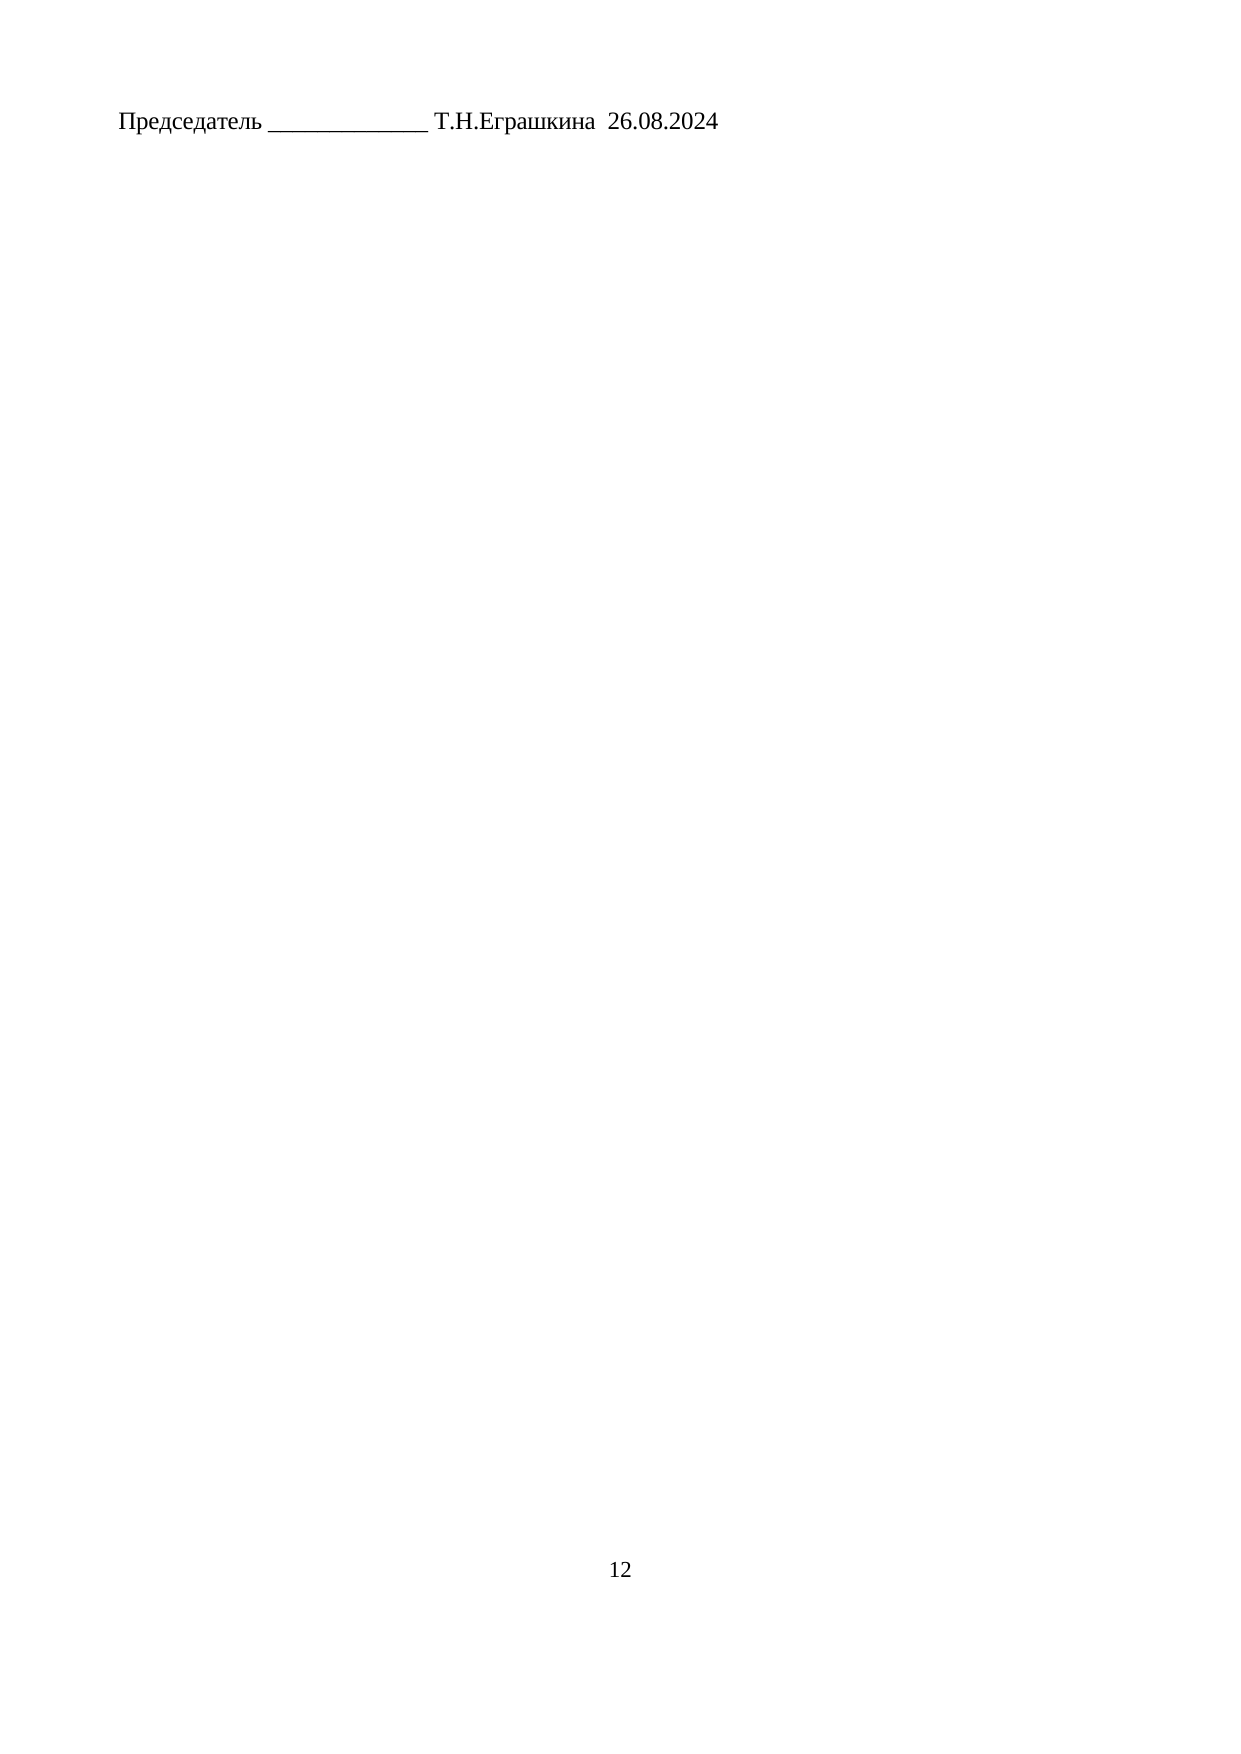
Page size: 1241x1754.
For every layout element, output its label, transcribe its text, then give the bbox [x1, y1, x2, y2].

text Председатель _____________ Т.Н.Еграшкина 26.08.2024 [118, 106, 1122, 135]
